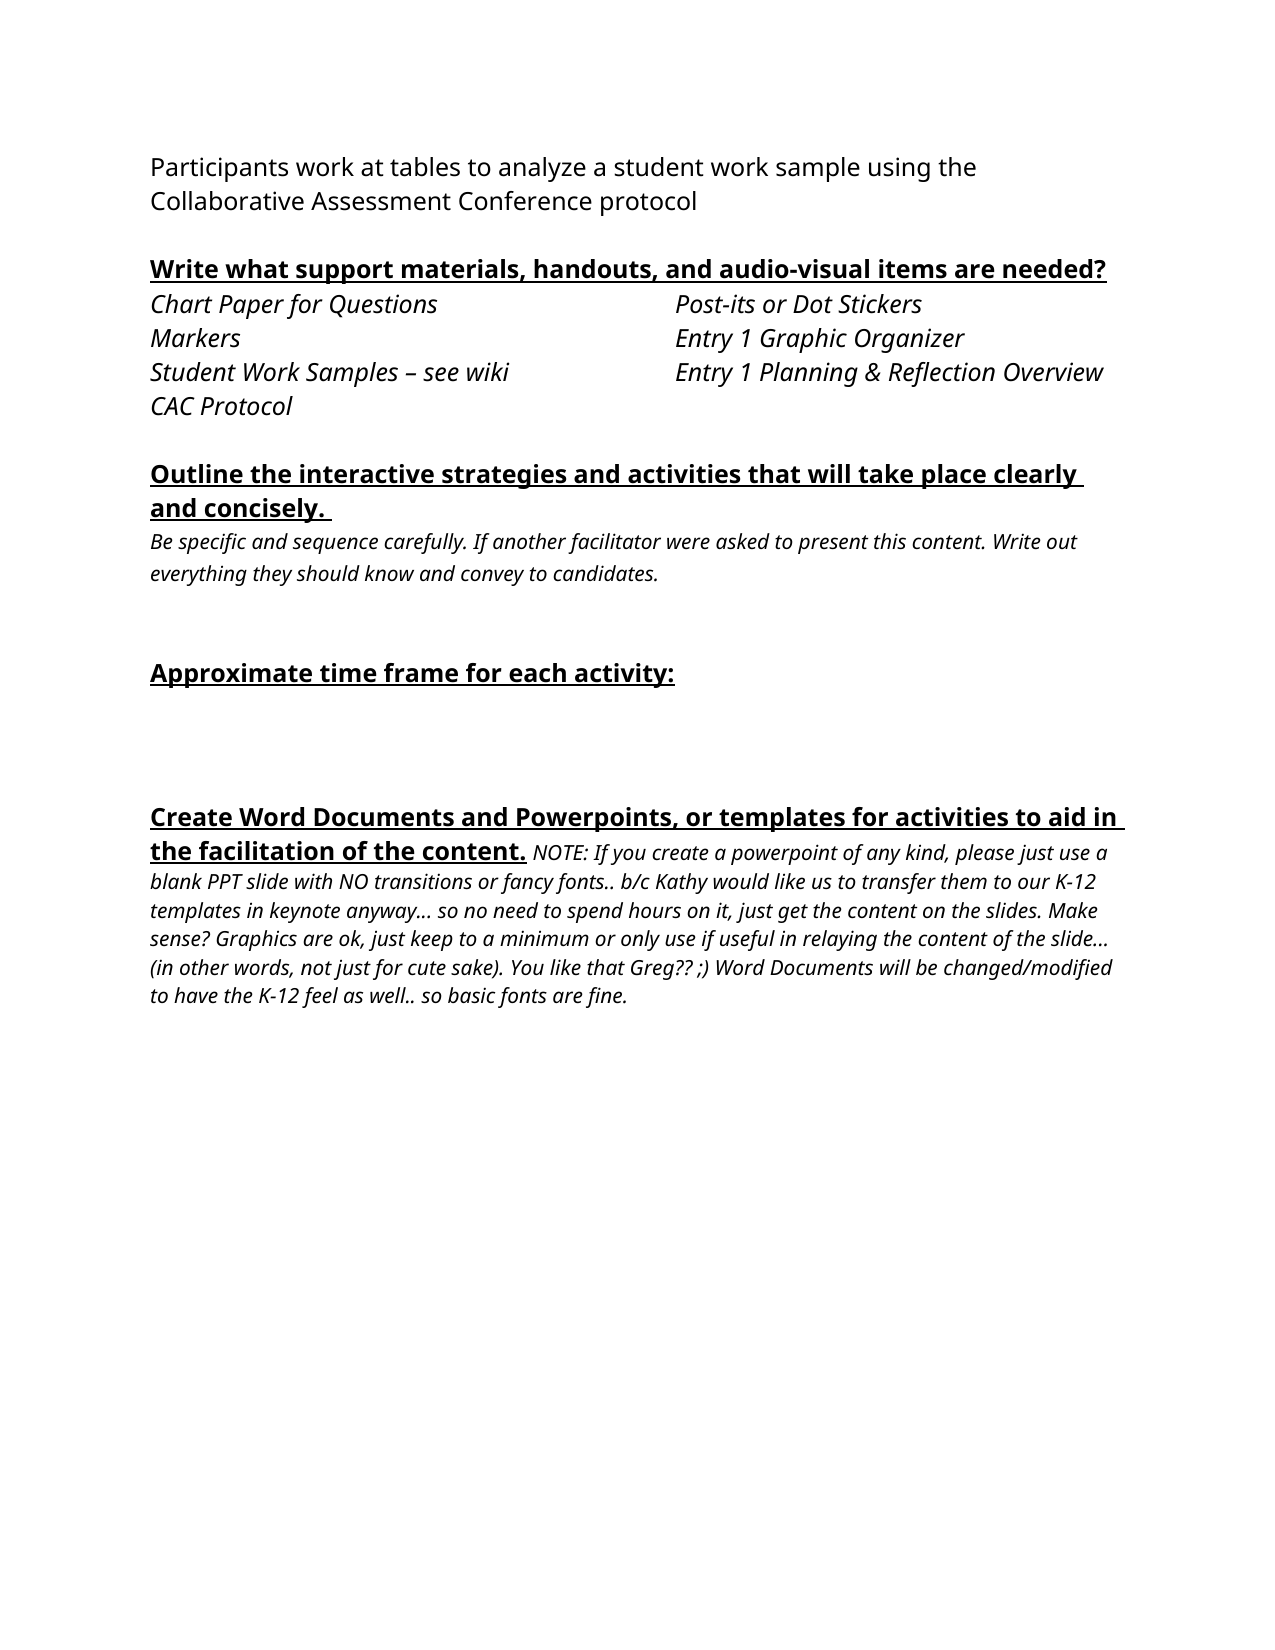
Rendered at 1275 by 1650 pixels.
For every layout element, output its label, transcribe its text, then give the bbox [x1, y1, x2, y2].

text Create Word Documents and Powerpoints, or templates for activities to aid in the facilitation of the content. NOTE: If you create a powerpoint of any kind, please just use a blank PPT slide with NO transitions or fancy fonts.. b/c Kathy would like us to transfer them to our K-12 templates in keynote anyway... so no need to spend hours on it, just get the content on the slides. Make sense? Graphics are ok, just keep to a minimum or only use if useful in relaying the content of the slide... (in other words, not just for cute sake). You like that Greg?? ;) Word Documents will be changed/modified to have the K-12 feel as well.. so basic fonts are fine. [150, 830, 1125, 1009]
text Write what support materials, handouts, and audio-visual items are needed? [150, 252, 1125, 286]
text Be specific and sequence carefully. If another facilitator were asked to present this content. Write out everything they should know and convey to candidates. [150, 525, 1125, 587]
text Chart Paper for Questions Post-its or Dot Stickers [150, 286, 1125, 320]
text Markers Entry 1 Graphic Organizer [150, 320, 1125, 354]
text Student Work Samples – see wiki Entry 1 Planning & Reflection Overview [150, 354, 1125, 388]
text CAC Protocol [150, 388, 1125, 422]
text Participants work at tables to analyze a student work sample using the Collaborative Assessment Conference protocol [150, 150, 1125, 218]
text Outline the interactive strategies and activities that will take place clearly and concisely. [150, 457, 1125, 525]
text Approximate time frame for each activity: [150, 655, 1125, 689]
